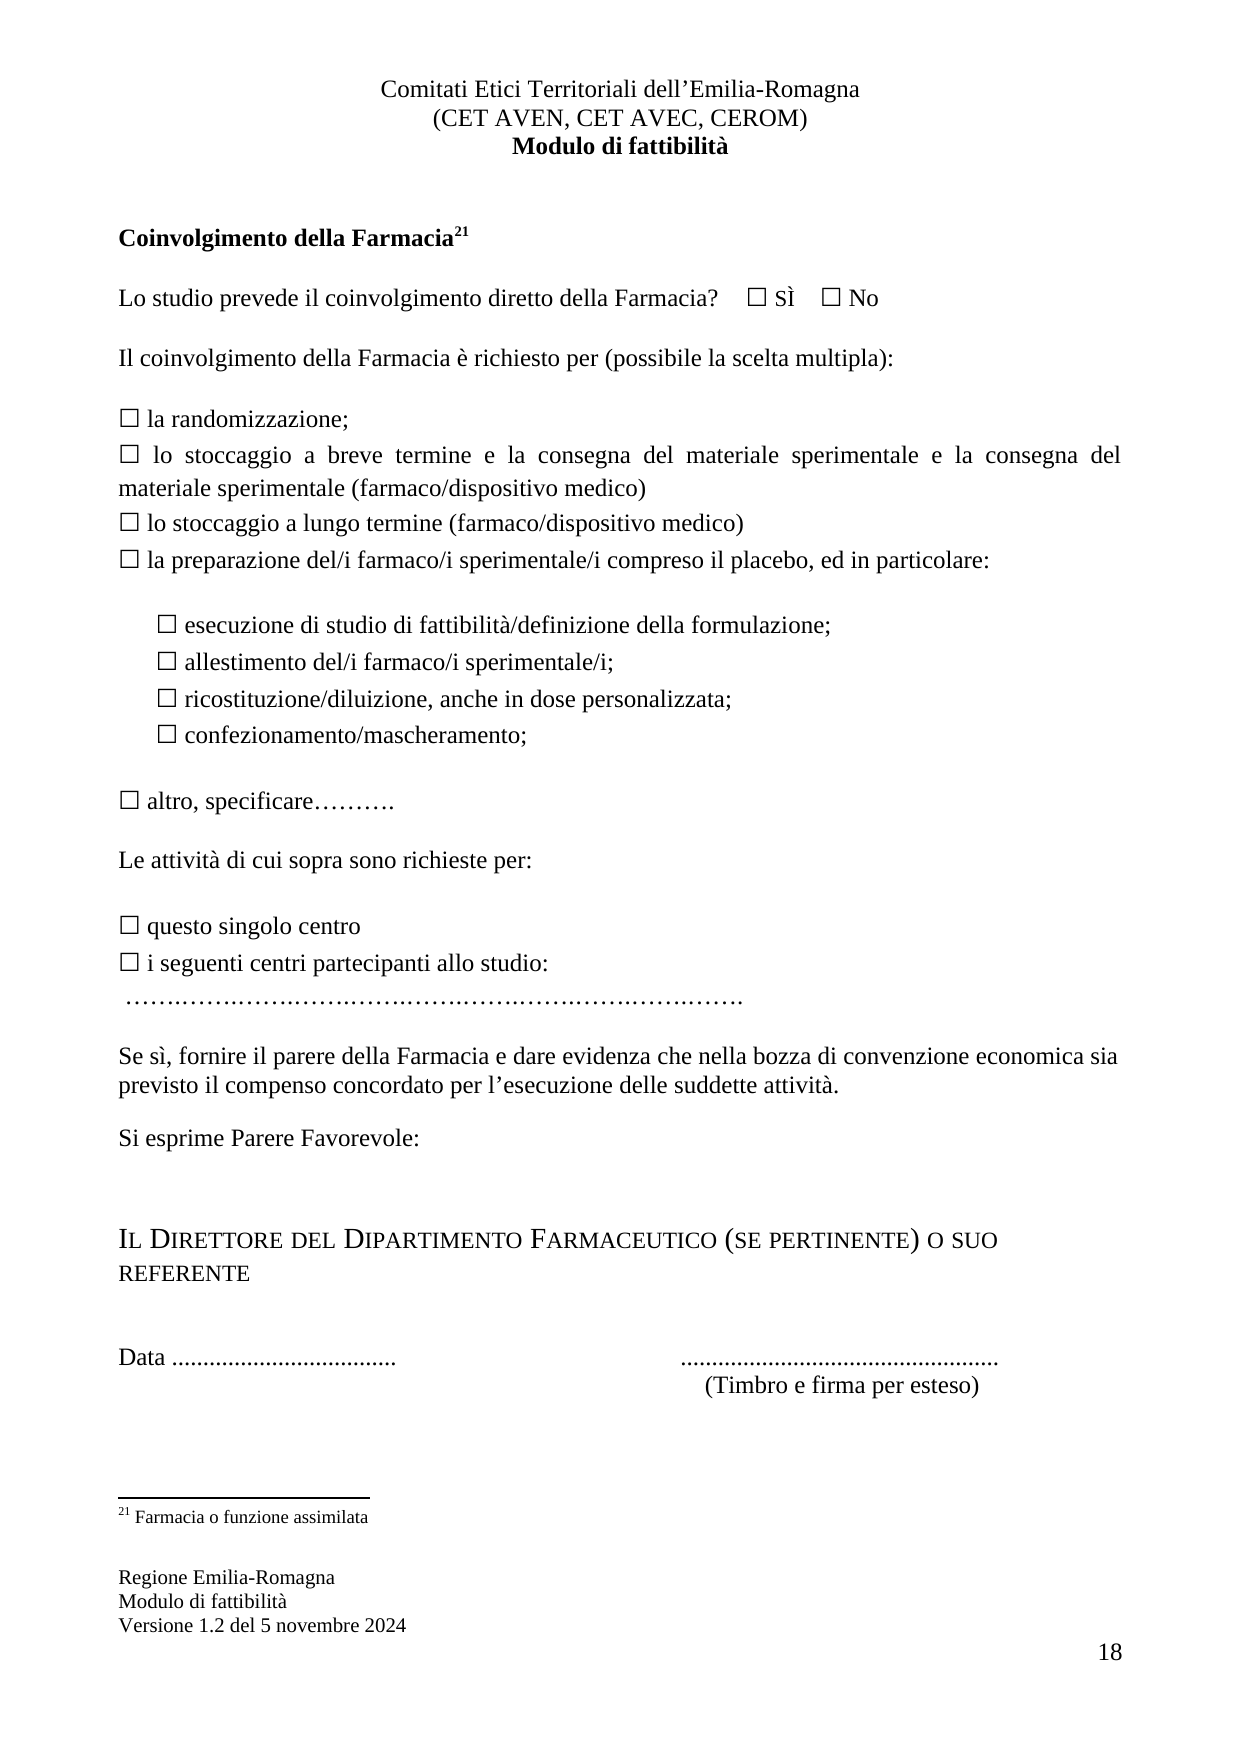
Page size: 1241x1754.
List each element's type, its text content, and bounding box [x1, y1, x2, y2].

subtitle Il Direttore del Dipartimento Farmaceutico (se pertinente) o suo referente [118, 1221, 1122, 1288]
text esecuzione di studio di fattibilità/definizione della formulazione; [156, 607, 1122, 641]
text confezionamento/mascheramento; [156, 717, 1122, 751]
text …….…….…….…….…….…….…….…….…….…….……. [118, 981, 1122, 1010]
text la randomizzazione; [118, 400, 1122, 434]
text la preparazione del/i farmaco/i sperimentale/i compreso il placebo, ed in particolare: [118, 541, 1122, 575]
text Le attività di cui sopra sono richieste per: [118, 846, 1122, 874]
text Se sì, fornire il parere della Farmacia e dare evidenza che nella bozza di convenzione economica sia previsto il compenso concordato per l’esecuzione delle suddette attività. [118, 1041, 1122, 1098]
text i seguenti centri partecipanti allo studio: [118, 944, 1122, 978]
text Data .................................... ................................................... [118, 1342, 1122, 1370]
text Coinvolgimento della Farmacia [118, 223, 1122, 251]
subtitle Si esprime Parere Favorevole: [118, 1123, 1122, 1152]
text ricostituzione/diluizione, anche in dose personalizzata; [156, 680, 1122, 714]
text lo stoccaggio a lungo termine (farmaco/dispositivo medico) [118, 504, 1122, 539]
text lo stoccaggio a breve termine e la consegna del materiale sperimentale e la consegna del materiale sperimentale (farmaco/dispositivo medico) [118, 437, 1122, 502]
text altro, specificare………. [118, 783, 1122, 817]
text questo singolo centro [118, 908, 1122, 942]
text Lo studio prevede il coinvolgimento diretto della Farmacia? SÌ No [118, 280, 1122, 314]
text allestimento del/i farmaco/i sperimentale/i; [156, 644, 1122, 678]
text (Timbro e firma per esteso) [532, 1370, 1122, 1399]
text Il coinvolgimento della Farmacia è richiesto per (possibile la scelta multipla): [118, 343, 1122, 372]
